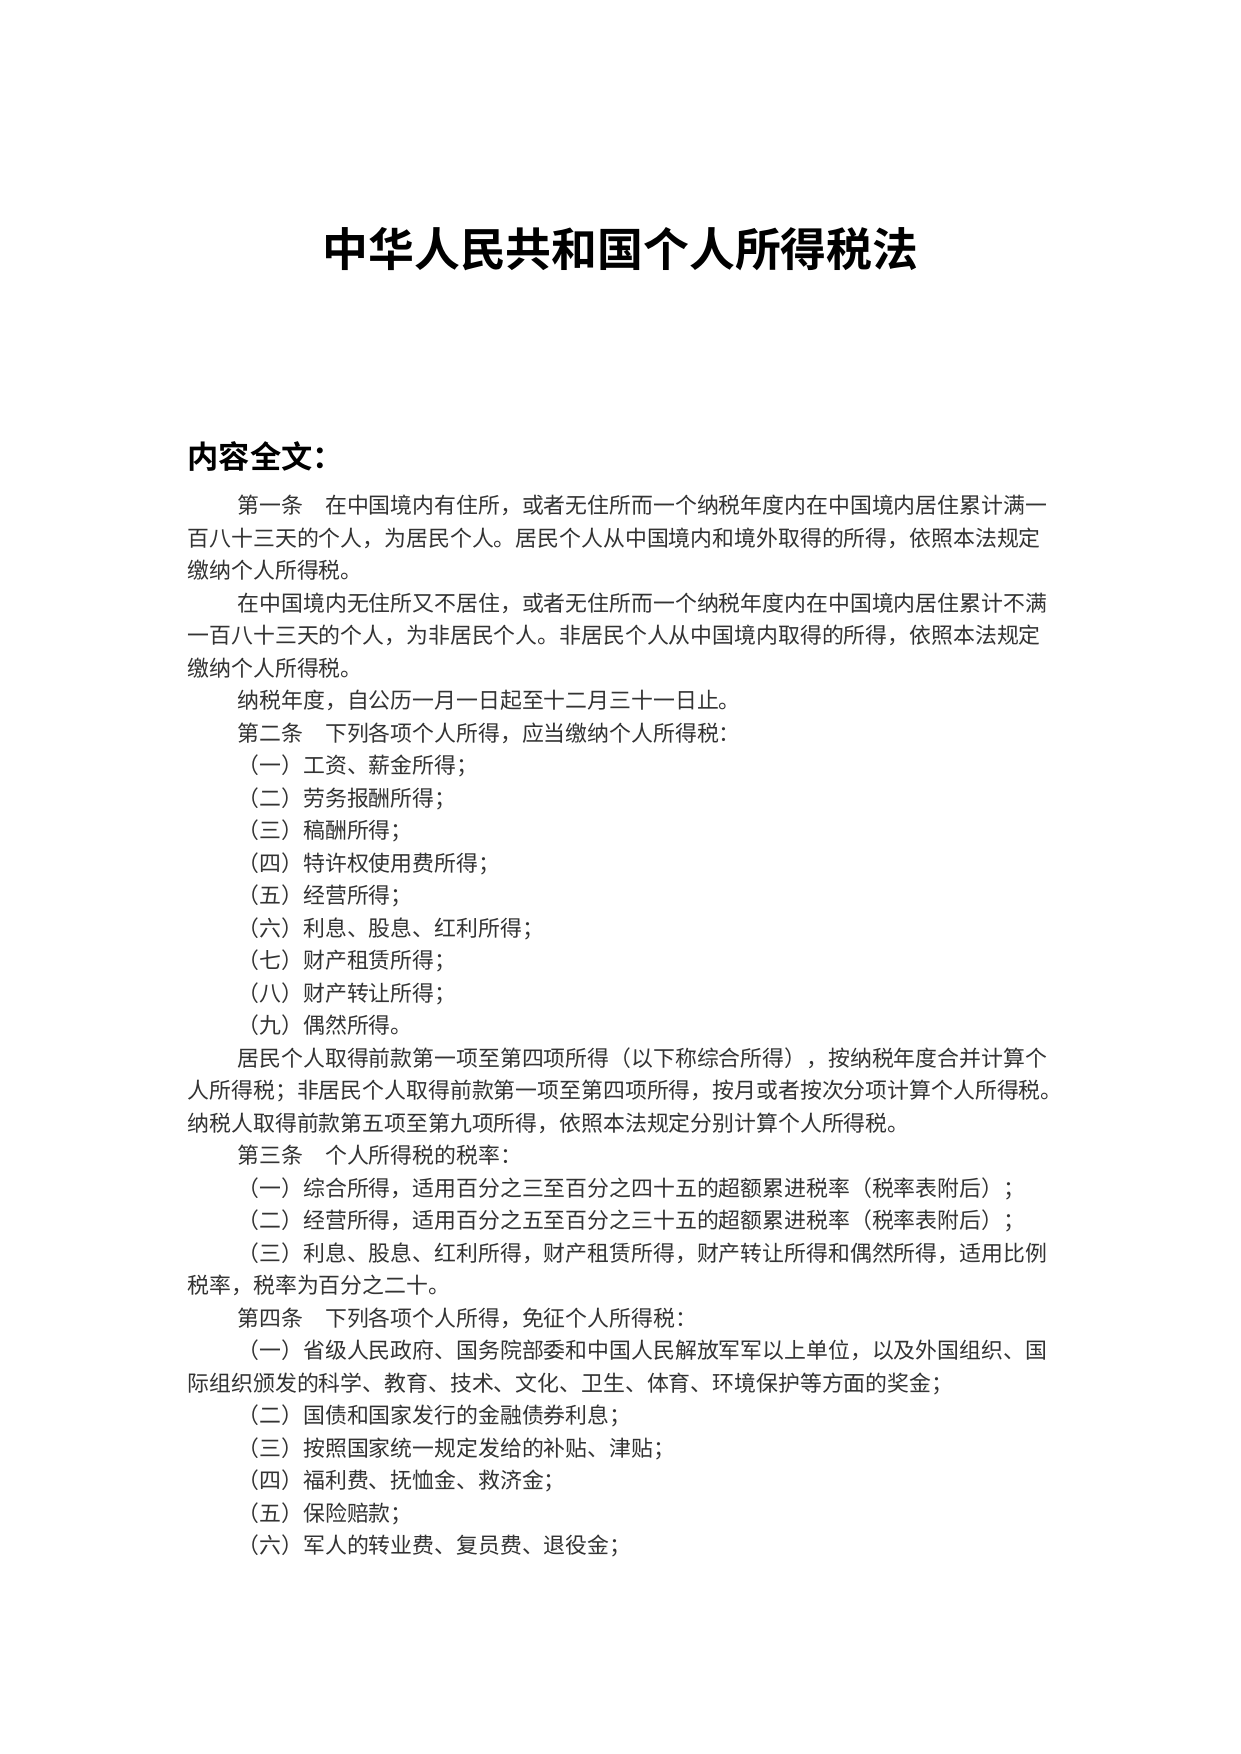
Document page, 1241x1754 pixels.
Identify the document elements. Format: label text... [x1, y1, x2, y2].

text （八）财产转让所得； [187, 975, 1053, 1008]
text （七）财产租赁所得； [187, 943, 1053, 975]
subtitle 中华人民共和国个人所得税法 [187, 197, 1053, 295]
text （六）利息、股息、红利所得； [187, 910, 1053, 943]
text （五）经营所得； [187, 878, 1053, 910]
text （一）省级人民政府、国务院部委和中国人民解放军军以上单位，以及外国组织、国际组织颁发的科学、教育、技术、文化、卫生、体育、环境保护等方面的奖金； [187, 1333, 1053, 1398]
text （四）特许权使用费所得； [187, 845, 1053, 878]
text （二）劳务报酬所得； [187, 780, 1053, 813]
text 第三条 个人所得税的税率： [187, 1138, 1053, 1170]
text 内容全文： [187, 423, 1053, 488]
text （六）军人的转业费、复员费、退役金； [187, 1528, 1053, 1560]
text （三）稿酬所得； [187, 813, 1053, 845]
text 第一条 在中国境内有住所，或者无住所而一个纳税年度内在中国境内居住累计满一百八十三天的个人，为居民个人。居民个人从中国境内和境外取得的所得，依照本法规定缴纳个人所得税。 [187, 488, 1053, 585]
text （四）福利费、抚恤金、救济金； [187, 1463, 1053, 1495]
text 纳税年度，自公历一月一日起至十二月三十一日止。 [187, 683, 1053, 715]
text （三）按照国家统一规定发给的补贴、津贴； [187, 1430, 1053, 1463]
text （三）利息、股息、红利所得，财产租赁所得，财产转让所得和偶然所得，适用比例税率，税率为百分之二十。 [187, 1235, 1053, 1300]
text （二）国债和国家发行的金融债券利息； [187, 1398, 1053, 1430]
text （九）偶然所得。 [187, 1008, 1053, 1040]
text （二）经营所得，适用百分之五至百分之三十五的超额累进税率（税率表附后）； [187, 1203, 1053, 1235]
text （一）工资、薪金所得； [187, 748, 1053, 780]
text 居民个人取得前款第一项至第四项所得（以下称综合所得），按纳税年度合并计算个人所得税；非居民个人取得前款第一项至第四项所得，按月或者按次分项计算个人所得税。纳税人取得前款第五项至第九项所得，依照本法规定分别计算个人所得税。 [187, 1040, 1053, 1138]
text 第二条 下列各项个人所得，应当缴纳个人所得税： [187, 715, 1053, 748]
text 在中国境内无住所又不居住，或者无住所而一个纳税年度内在中国境内居住累计不满一百八十三天的个人，为非居民个人。非居民个人从中国境内取得的所得，依照本法规定缴纳个人所得税。 [187, 585, 1053, 683]
text （五）保险赔款； [187, 1495, 1053, 1528]
text 第四条 下列各项个人所得，免征个人所得税： [187, 1300, 1053, 1333]
text （一）综合所得，适用百分之三至百分之四十五的超额累进税率（税率表附后）； [187, 1170, 1053, 1203]
